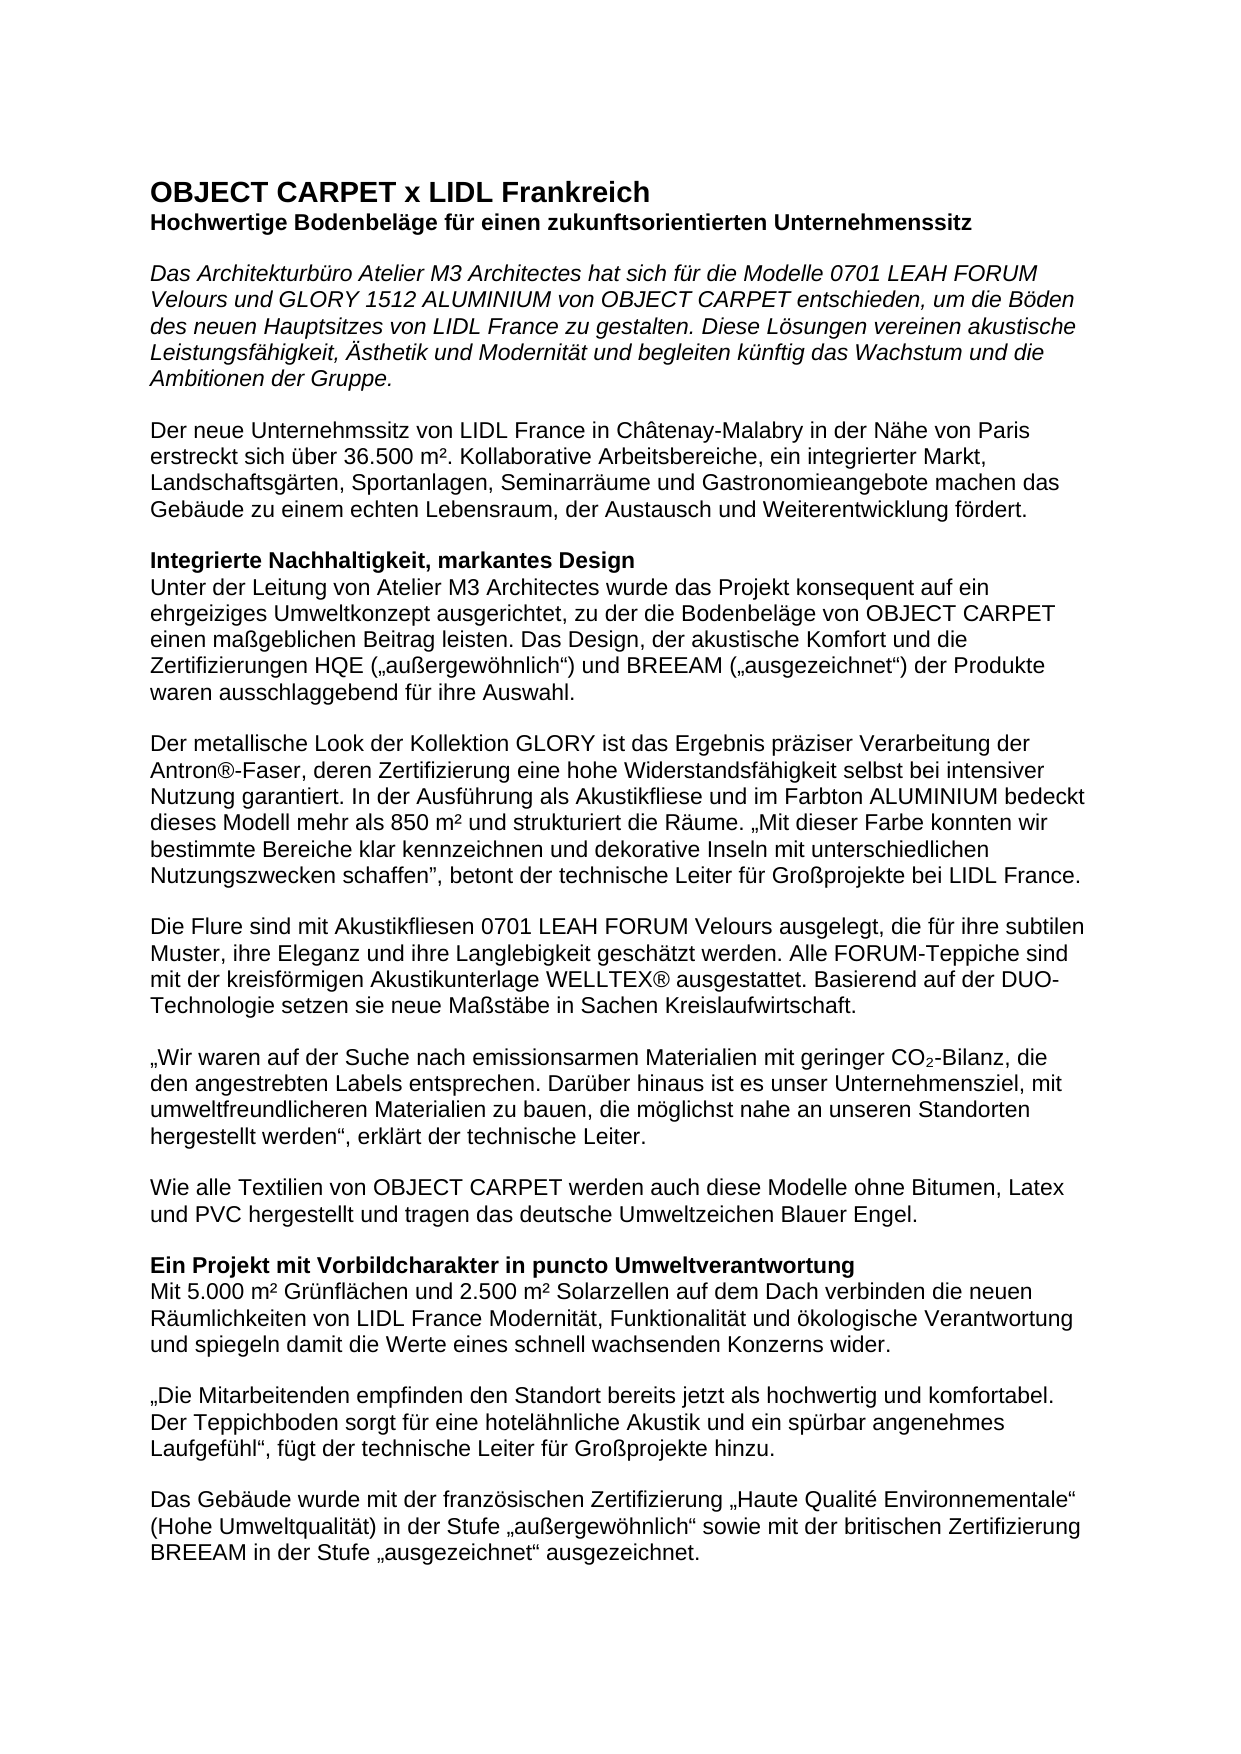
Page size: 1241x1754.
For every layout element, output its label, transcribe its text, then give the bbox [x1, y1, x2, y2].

text Das Architekturbüro Atelier M3 Architectes hat sich für die Modelle 0701 LEAH FORUM Velours und GLORY 1512 ALUMINIUM von OBJECT CARPET entschieden, um die Böden des neuen Hauptsitzes von LIDL France zu gestalten. Diese Lösungen vereinen akustische Leistungsfähigkeit, Ästhetik und Modernität und begleiten künftig das Wachstum und die Ambitionen der Gruppe. [150, 260, 1090, 392]
text Der metallische Look der Kollektion GLORY ist das Ergebnis präziser Verarbeitung der Antron®-Faser, deren Zertifizierung eine hohe Widerstandsfähigkeit selbst bei intensiver Nutzung garantiert. In der Ausführung als Akustikfliese und im Farbton ALUMINIUM bedeckt dieses Modell mehr als 850 m² und strukturiert die Räume. „Mit dieser Farbe konnten wir bestimmte Bereiche klar kennzeichnen und dekorative Inseln mit unterschiedlichen Nutzungszwecken schaffen”, betont der technische Leiter für Großprojekte bei LIDL France. [150, 730, 1090, 888]
text „Die Mitarbeitenden empfinden den Standort bereits jetzt als hochwertig und komfortabel. Der Teppichboden sorgt für eine hotelähnliche Akustik und ein spürbar angenehmes Laufgefühl“, fügt der technische Leiter für Großprojekte hinzu. [150, 1382, 1090, 1461]
text OBJECT CARPET x LIDL Frankreich Hochwertige Bodenbeläge für einen zukunftsorientierten Unternehmenssitz [150, 175, 1090, 235]
text Wie alle Textilien von OBJECT CARPET werden auch diese Modelle ohne Bitumen, Latex und PVC hergestellt und tragen das deutsche Umweltzeichen Blauer Engel. [150, 1174, 1090, 1227]
text „Wir waren auf der Suche nach emissionsarmen Materialien mit geringer CO₂-Bilanz, die den angestrebten Labels entsprechen. Darüber hinaus ist es unser Unternehmensziel, mit umweltfreundlicheren Materialien zu bauen, die möglichst nahe an unseren Standorten hergestellt werden“, erklärt der technische Leiter. [150, 1044, 1090, 1149]
text Ein Projekt mit Vorbildcharakter in puncto Umweltverantwortung Mit 5.000 m² Grünflächen und 2.500 m² Solarzellen auf dem Dach verbinden die neuen Räumlichkeiten von LIDL France Modernität, Funktionalität und ökologische Verantwortung und spiegeln damit die Werte eines schnell wachsenden Konzerns wider. [150, 1252, 1090, 1357]
text Das Gebäude wurde mit der französischen Zertifizierung „Haute Qualité Environnementale“ (Hohe Umweltqualität) in der Stufe „außergewöhnlich“ sowie mit der britischen Zertifizierung BREEAM in der Stufe „ausgezeichnet“ ausgezeichnet. [150, 1486, 1090, 1565]
text Integrierte Nachhaltigkeit, markantes Design Unter der Leitung von Atelier M3 Architectes wurde das Projekt konsequent auf ein ehrgeiziges Umweltkonzept ausgerichtet, zu der die Bodenbeläge von OBJECT CARPET einen maßgeblichen Beitrag leisten. Das Design, der akustische Komfort und die Zertifizierungen HQE („außergewöhnlich“) und BREEAM („ausgezeichnet“) der Produkte waren ausschlaggebend für ihre Auswahl. [150, 547, 1090, 705]
text Die Flure sind mit Akustikfliesen 0701 LEAH FORUM Velours ausgelegt, die für ihre subtilen Muster, ihre Eleganz und ihre Langlebigkeit geschätzt werden. Alle FORUM-Teppiche sind mit der kreisförmigen Akustikunterlage WELLTEX® ausgestattet. Basierend auf der DUO-Technologie setzen sie neue Maßstäbe in Sachen Kreislaufwirtschaft. [150, 913, 1090, 1019]
text Der neue Unternehmssitz von LIDL France in Châtenay-Malabry in der Nähe von Paris erstreckt sich über 36.500 m². Kollaborative Arbeitsbereiche, ein integrierter Markt, Landschaftsgärten, Sportanlagen, Seminarräume und Gastronomieangebote machen das Gebäude zu einem echten Lebensraum, der Austausch und Weiterentwicklung fördert. [150, 417, 1090, 522]
